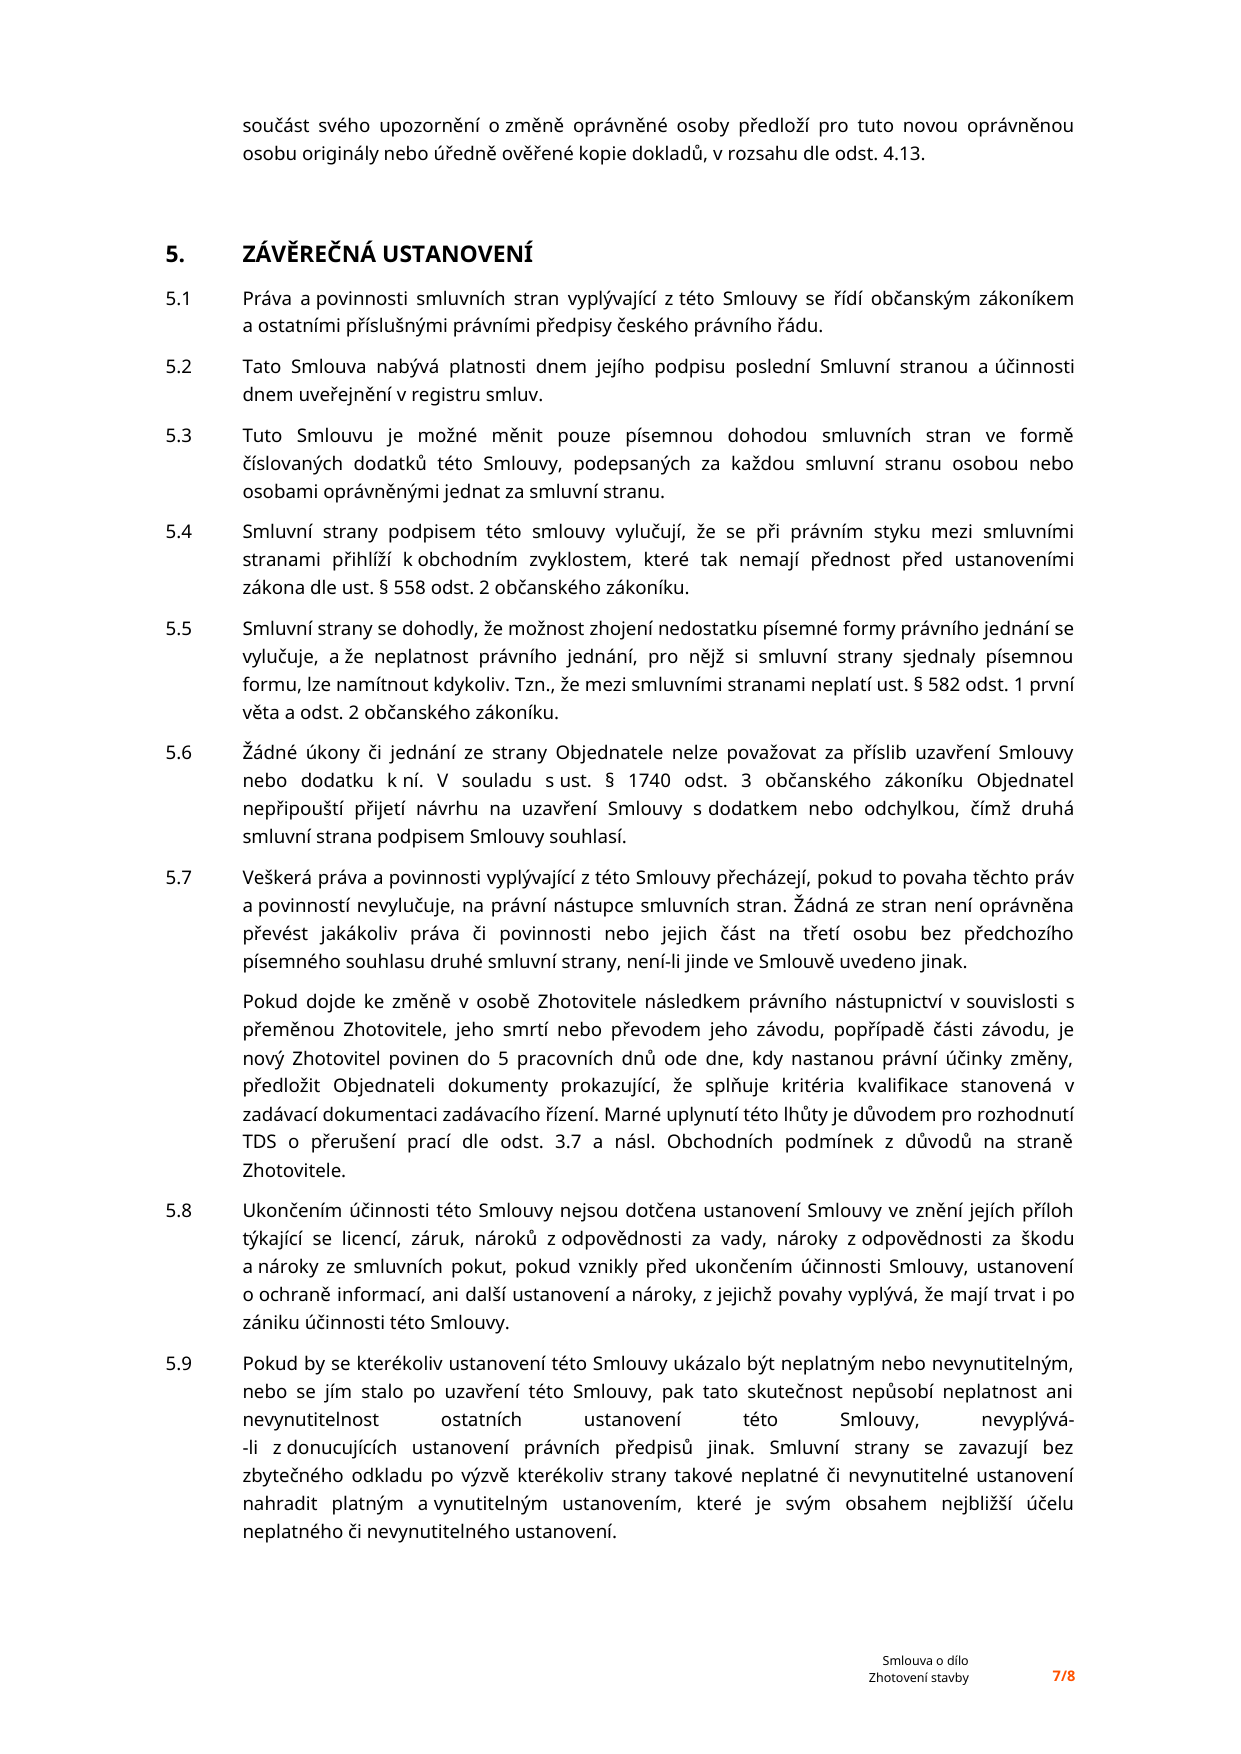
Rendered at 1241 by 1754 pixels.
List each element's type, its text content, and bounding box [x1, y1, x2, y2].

text Pokud by se kterékoliv ustanovení této Smlouvy ukázalo být neplatným nebo nevynutitelným, nebo se jím stalo po uzavření této Smlouvy, pak tato skutečnost nepůsobí neplatnost ani nevynutitelnost ostatních ustanovení této Smlouvy, nevyplývá- -li z donucujících ustanovení právních předpisů jinak. Smluvní strany se zavazují bez zbytečného odkladu po výzvě kterékoliv strany takové neplatné či nevynutitelné ustanovení nahradit platným a vynutitelným ustanovením, které je svým obsahem nejbližší účelu neplatného či nevynutitelného ustanovení. [165, 1350, 1075, 1544]
list ZÁvěrečná ustanovení [165, 238, 1075, 269]
list Pokud dojde ke změně v osobě Zhotovitele následkem právního nástupnictví v souvislosti s přeměnou Zhotovitele, jeho smrtí nebo převodem jeho závodu, popřípadě části závodu, je nový Zhotovitel povinen do 5 pracovních dnů ode dne, kdy nastanou právní účinky změny, předložit Objednateli dokumenty prokazující, že splňuje kritéria kvalifikace stanovená v zadávací dokumentaci zadávacího řízení. Marné uplynutí této lhůty je důvodem pro rozhodnutí TDS o přerušení prací dle odst. 3.7 a násl. Obchodních podmínek z důvodů na straně Zhotovitele. [242, 989, 1075, 1182]
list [165, 112, 1075, 166]
text Ukončením účinnosti této Smlouvy nejsou dotčena ustanovení Smlouvy ve znění jejích příloh týkající se licencí, záruk, nároků z odpovědnosti za vady, nároky z odpovědnosti za škodu a nároky ze smluvních pokut, pokud vznikly před ukončením účinnosti Smlouvy, ustanovení o ochraně informací, ani další ustanovení a nároky, z jejichž povahy vyplývá, že mají trvat i po zániku účinnosti této Smlouvy. [165, 1197, 1075, 1335]
text Smluvní strany podpisem této smlouvy vylučují, že se při právním styku mezi smluvními stranami přihlíží k obchodním zvyklostem, které tak nemají přednost před ustanoveními zákona dle ust. § 558 odst. 2 občanského zákoníku. [165, 518, 1075, 600]
text Tato Smlouva nabývá platnosti dnem jejího podpisu poslední Smluvní stranou a účinnosti dnem uveřejnění v registru smluv. [165, 353, 1075, 407]
text Práva a povinnosti smluvních stran vyplývající z této Smlouvy se řídí občanským zákoníkem a ostatními příslušnými právními předpisy českého právního řádu. [165, 285, 1075, 338]
text Žádné úkony či jednání ze strany Objednatele nelze považovat za příslib uzavření Smlouvy nebo dodatku k ní. V souladu s ust. § 1740 odst. 3 občanského zákoníku Objednatel nepřipouští přijetí návrhu na uzavření Smlouvy s dodatkem nebo odchylkou, čímž druhá smluvní strana podpisem Smlouvy souhlasí. [165, 739, 1075, 849]
text Veškerá práva a povinnosti vyplývající z této Smlouvy přecházejí, pokud to povaha těchto práv a povinností nevylučuje, na právní nástupce smluvních stran. Žádná ze stran není oprávněna převést jakákoliv práva či povinnosti nebo jejich část na třetí osobu bez předchozího písemného souhlasu druhé smluvní strany, není-li jinde ve Smlouvě uvedeno jinak. [165, 864, 1075, 974]
text Tuto Smlouvu je možné měnit pouze písemnou dohodou smluvních stran ve formě číslovaných dodatků této Smlouvy, podepsaných za každou smluvní stranu osobou nebo osobami oprávněnými jednat za smluvní stranu. [165, 422, 1075, 503]
text Smluvní strany se dohodly, že možnost zhojení nedostatku písemné formy právního jednání se vylučuje, a že neplatnost právního jednání, pro nějž si smluvní strany sjednaly písemnou formu, lze namítnout kdykoliv. Tzn., že mezi smluvními stranami neplatí ust. § 582 odst. 1 první věta a odst. 2 občanského zákoníku. [165, 615, 1075, 724]
